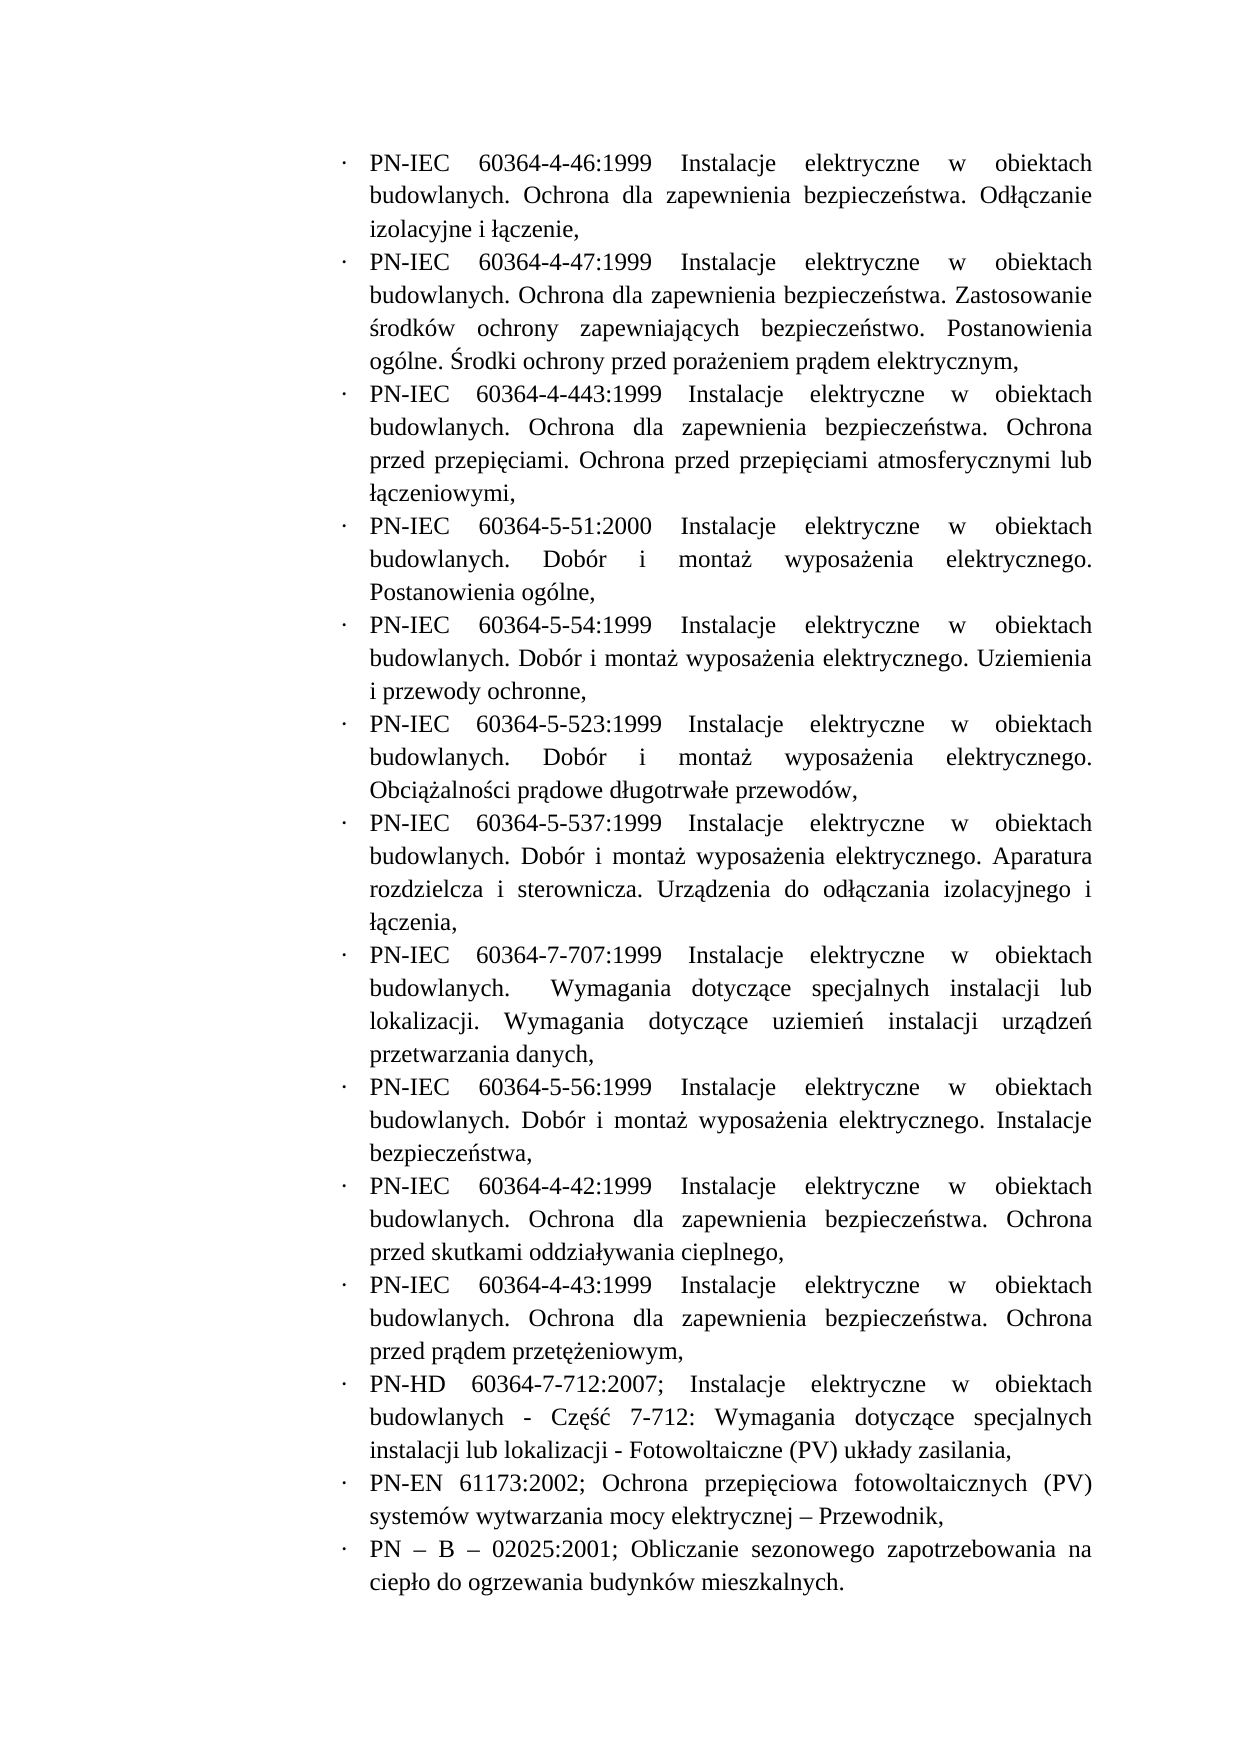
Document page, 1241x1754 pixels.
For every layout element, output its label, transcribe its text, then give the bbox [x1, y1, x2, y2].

text · PN-IEC 60364-4-42:1999 Instalacje elektryczne w obiektach budowlanych. Ochrona dla zapewnienia bezpieczeństwa. Ochrona przed skutkami oddziaływania cieplnego, [340, 1171, 1093, 1266]
text · PN-IEC 60364-5-523:1999 Instalacje elektryczne w obiektach budowlanych. Dobór i montaż wyposażenia elektrycznego. Obciążalności prądowe długotrwałe przewodów, [340, 709, 1093, 804]
text · PN-IEC 60364-4-443:1999 Instalacje elektryczne w obiektach budowlanych. Ochrona dla zapewnienia bezpieczeństwa. Ochrona przed przepięciami. Ochrona przed przepięciami atmosferycznymi lub łączeniowymi, [340, 379, 1093, 507]
text · PN-IEC 60364-5-537:1999 Instalacje elektryczne w obiektach budowlanych. Dobór i montaż wyposażenia elektrycznego. Aparatura rozdzielcza i sterownicza. Urządzenia do odłączania izolacyjnego i łączenia, [340, 808, 1093, 936]
text · PN-IEC 60364-5-56:1999 Instalacje elektryczne w obiektach budowlanych. Dobór i montaż wyposażenia elektrycznego. Instalacje bezpieczeństwa, [340, 1072, 1093, 1167]
text · PN-IEC 60364-4-46:1999 Instalacje elektryczne w obiektach budowlanych. Ochrona dla zapewnienia bezpieczeństwa. Odłączanie izolacyjne i łączenie, [340, 148, 1093, 242]
text · PN-HD 60364-7-712:2007; Instalacje elektryczne w obiektach budowlanych - Część 7-712: Wymagania dotyczące specjalnych instalacji lub lokalizacji - Fotowoltaiczne (PV) układy zasilania, [340, 1369, 1093, 1464]
text · PN-EN 61173:2002; Ochrona przepięciowa fotowoltaicznych (PV) systemów wytwarzania mocy elektrycznej – Przewodnik, [340, 1468, 1093, 1530]
text · PN-IEC 60364-4-47:1999 Instalacje elektryczne w obiektach budowlanych. Ochrona dla zapewnienia bezpieczeństwa. Zastosowanie środków ochrony zapewniających bezpieczeństwo. Postanowienia ogólne. Środki ochrony przed porażeniem prądem elektrycznym, [340, 247, 1093, 374]
text · PN-IEC 60364-4-43:1999 Instalacje elektryczne w obiektach budowlanych. Ochrona dla zapewnienia bezpieczeństwa. Ochrona przed prądem przetężeniowym, [340, 1270, 1093, 1365]
text · PN-IEC 60364-5-51:2000 Instalacje elektryczne w obiektach budowlanych. Dobór i montaż wyposażenia elektrycznego. Postanowienia ogólne, [340, 511, 1093, 606]
text · PN-IEC 60364-5-54:1999 Instalacje elektryczne w obiektach budowlanych. Dobór i montaż wyposażenia elektrycznego. Uziemienia i przewody ochronne, [340, 610, 1093, 705]
text · PN – B – 02025:2001; Obliczanie sezonowego zapotrzebowania na ciepło do ogrzewania budynków mieszkalnych. [340, 1534, 1093, 1596]
text · PN-IEC 60364-7-707:1999 Instalacje elektryczne w obiektach budowlanych. Wymagania dotyczące specjalnych instalacji lub lokalizacji. Wymagania dotyczące uziemień instalacji urządzeń przetwarzania danych, [340, 940, 1093, 1068]
